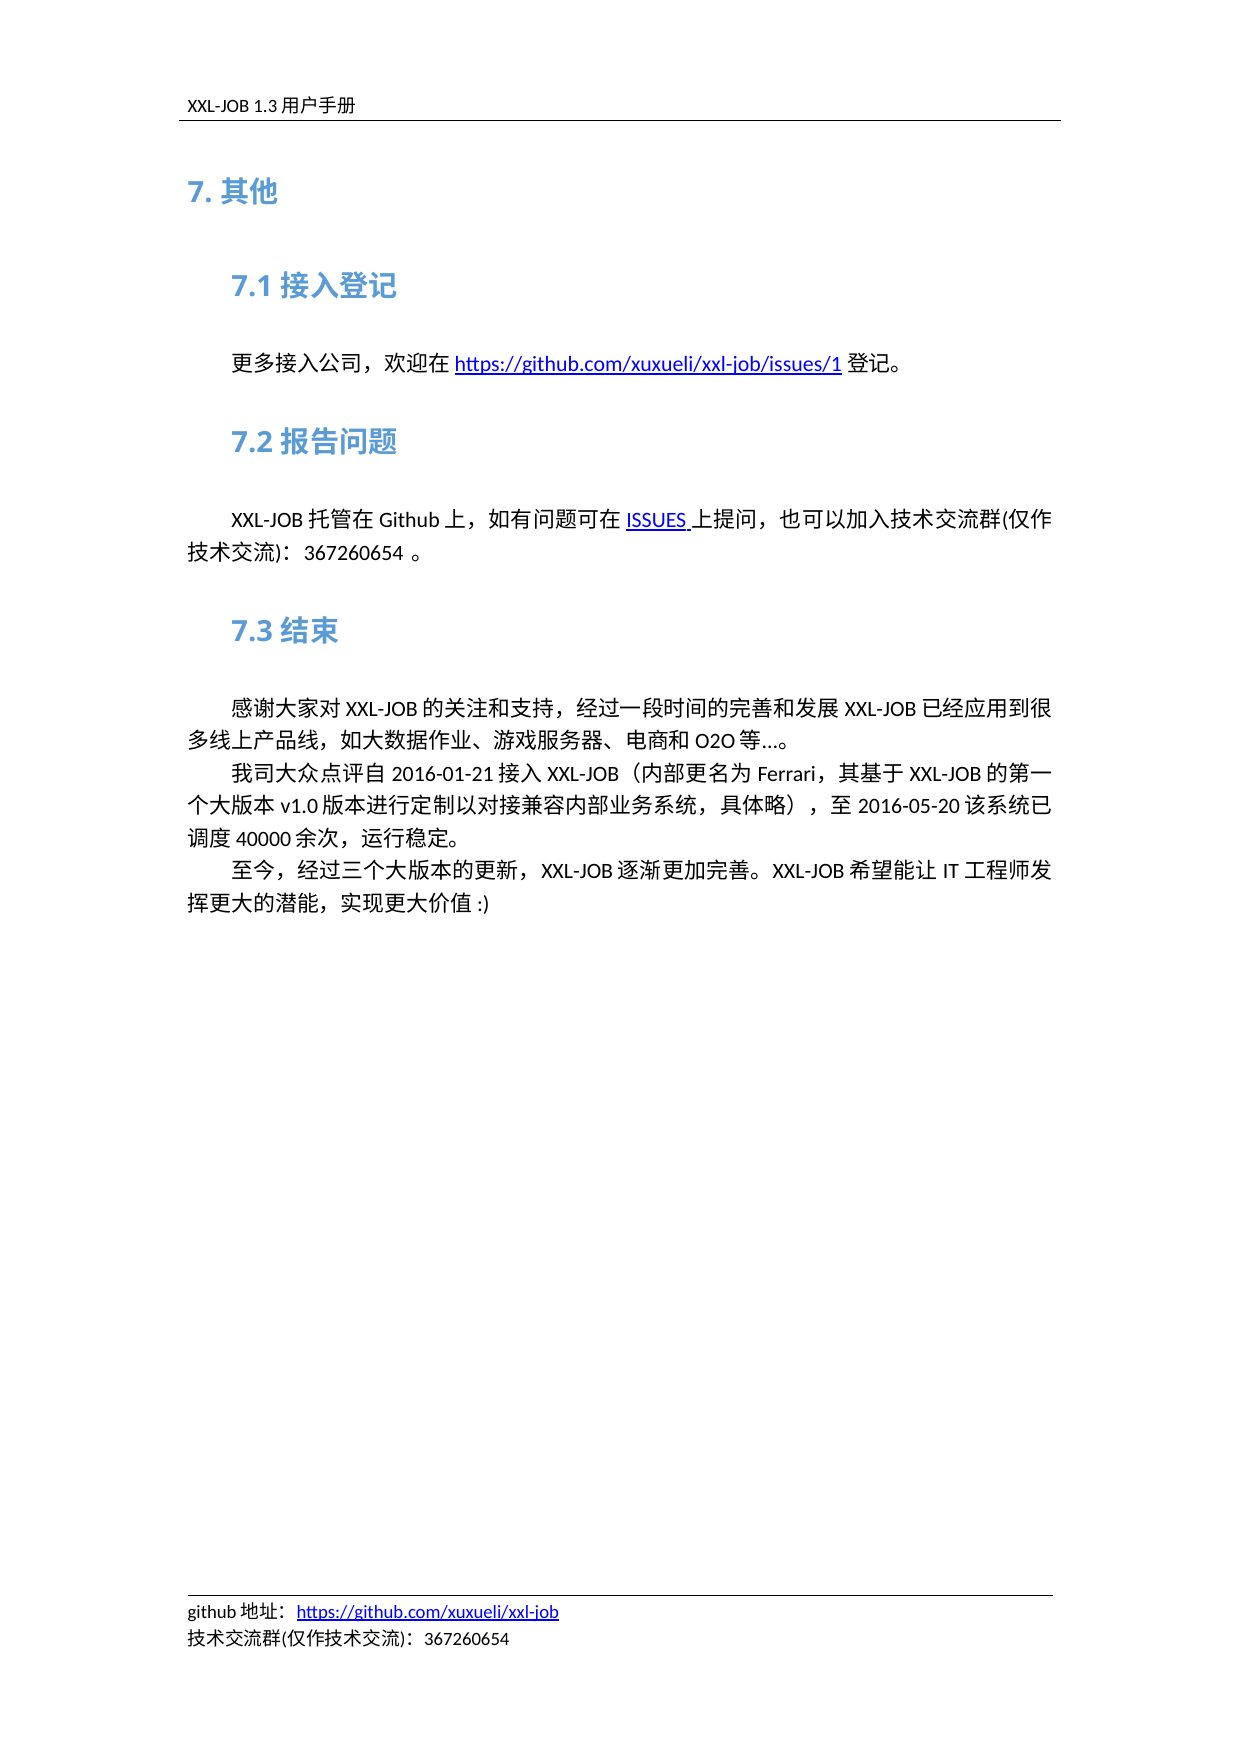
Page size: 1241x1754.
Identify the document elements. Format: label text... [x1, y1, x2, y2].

text XXL-JOB托管在Github上，如有问题可在ISSUES上提问，也可以加入技术交流群(仅作技术交流)：367260654 。 [187, 502, 1053, 567]
subtitle 7.2 报告问题 [187, 408, 1053, 473]
subtitle 7.3 结束 [187, 596, 1053, 661]
text 感谢大家对XXL-JOB的关注和支持，经过一段时间的完善和发展XXL-JOB已经应用到很多线上产品线，如大数据作业、游戏服务器、电商和O2O等...。 [187, 690, 1053, 755]
subtitle 7.1 接入登记 [187, 252, 1053, 317]
text 至今，经过三个大版本的更新，XXL-JOB逐渐更加完善。XXL-JOB希望能让 IT 工程师发挥更大的潜能，实现更大价值 :) [187, 853, 1053, 918]
text 我司大众点评自2016-01-21接入XXL-JOB（内部更名为Ferrari，其基于XXL-JOB的第一个大版本v1.0版本进行定制以对接兼容内部业务系统，具体略），至2016-05-20该系统已调度40000余次，运行稳定。 [187, 755, 1053, 853]
text 更多接入公司，欢迎在https://github.com/xuxueli/xxl-job/issues/1 登记。 [187, 346, 1053, 378]
subtitle 其他 [187, 158, 1053, 223]
